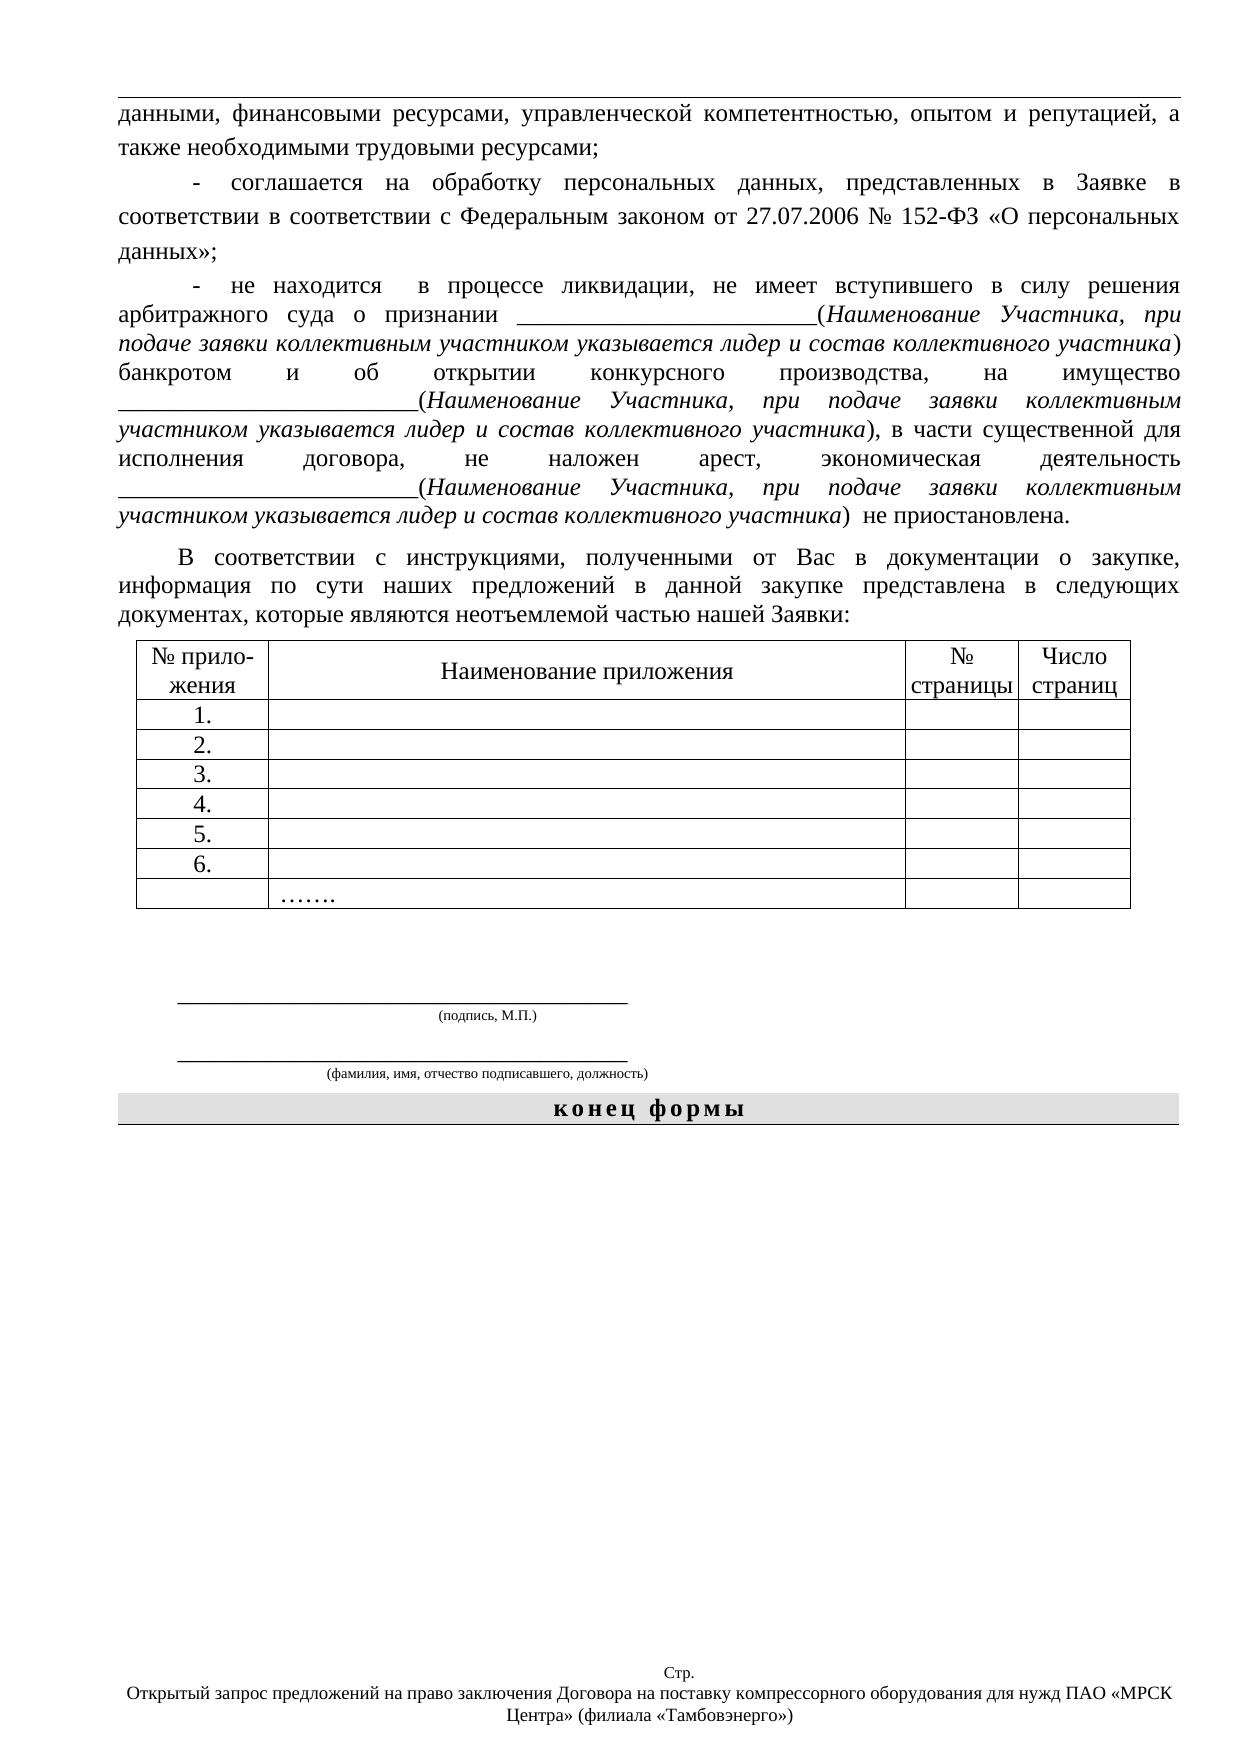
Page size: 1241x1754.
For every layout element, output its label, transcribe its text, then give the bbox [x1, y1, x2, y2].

table_cell [269, 819, 905, 848]
table_header № страницы [906, 641, 1018, 699]
table_cell 4. [137, 789, 268, 818]
table_cell [906, 819, 1018, 848]
text (подпись, М.П.) [118, 1007, 797, 1036]
table_cell [269, 760, 905, 788]
list не находится в процессе ликвидации, не имеет вступившего в силу решения арбитражного суда о признании ________________________(Наименование Участника, при подаче заявки коллективным участником указывается лидер и состав коллективного участника) банкротом и об открытии конкурсного производства, на имущество ________________________(Наименование Участника, при подаче заявки коллективным участником указывается лидер и состав коллективного участника), в части существенной для исполнения договора, не наложен арест, экономическая деятельность ________________________(Наименование Участника, при подаче заявки коллективным участником указывается лидер и состав коллективного участника) не приостановлена. [118, 270, 1181, 529]
table_header Число страниц [1019, 641, 1130, 699]
table_cell [1019, 879, 1130, 907]
table_cell [1019, 700, 1130, 729]
table_cell ……. [269, 879, 905, 907]
table_cell [906, 760, 1018, 788]
table_cell [906, 849, 1018, 878]
table_cell [269, 730, 905, 758]
table_cell 6. [137, 849, 268, 878]
table_cell [906, 700, 1018, 729]
table_cell [1019, 849, 1130, 878]
table_cell [906, 789, 1018, 818]
table_cell 1. [137, 700, 268, 729]
table_cell [137, 879, 268, 907]
list соглашается на обработку персональных данных, представленных в Заявке в соответствии в соответствии с Федеральным законом от 27.07.2006 № 152-ФЗ «О персональных данных»; [118, 167, 1181, 265]
text ____________________________________ [118, 978, 1181, 1007]
table_cell 3. [137, 760, 268, 788]
table_cell [906, 730, 1018, 758]
table_header № прило-жения [137, 641, 268, 699]
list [118, 98, 1181, 161]
table_cell [1019, 730, 1130, 758]
text В соответствии с инструкциями, полученными от Вас в документации о закупке, информация по сути наших предложений в данной закупке представлена в следующих документах, которые являются неотъемлемой частью нашей Заявки: [118, 542, 1181, 628]
table_cell 5. [137, 819, 268, 848]
table_cell [1019, 819, 1130, 848]
table_cell [906, 879, 1018, 907]
table_header Наименование приложения [269, 641, 905, 699]
table_cell [269, 849, 905, 878]
text конец формы [118, 1093, 1179, 1124]
table_cell 2. [137, 730, 268, 758]
text (фамилия, имя, отчество подписавшего, должность) [118, 1065, 797, 1093]
table_cell [1019, 789, 1130, 818]
text ____________________________________ [118, 1036, 1181, 1065]
table_cell [1019, 760, 1130, 788]
table_cell [269, 789, 905, 818]
table_cell [269, 700, 905, 729]
